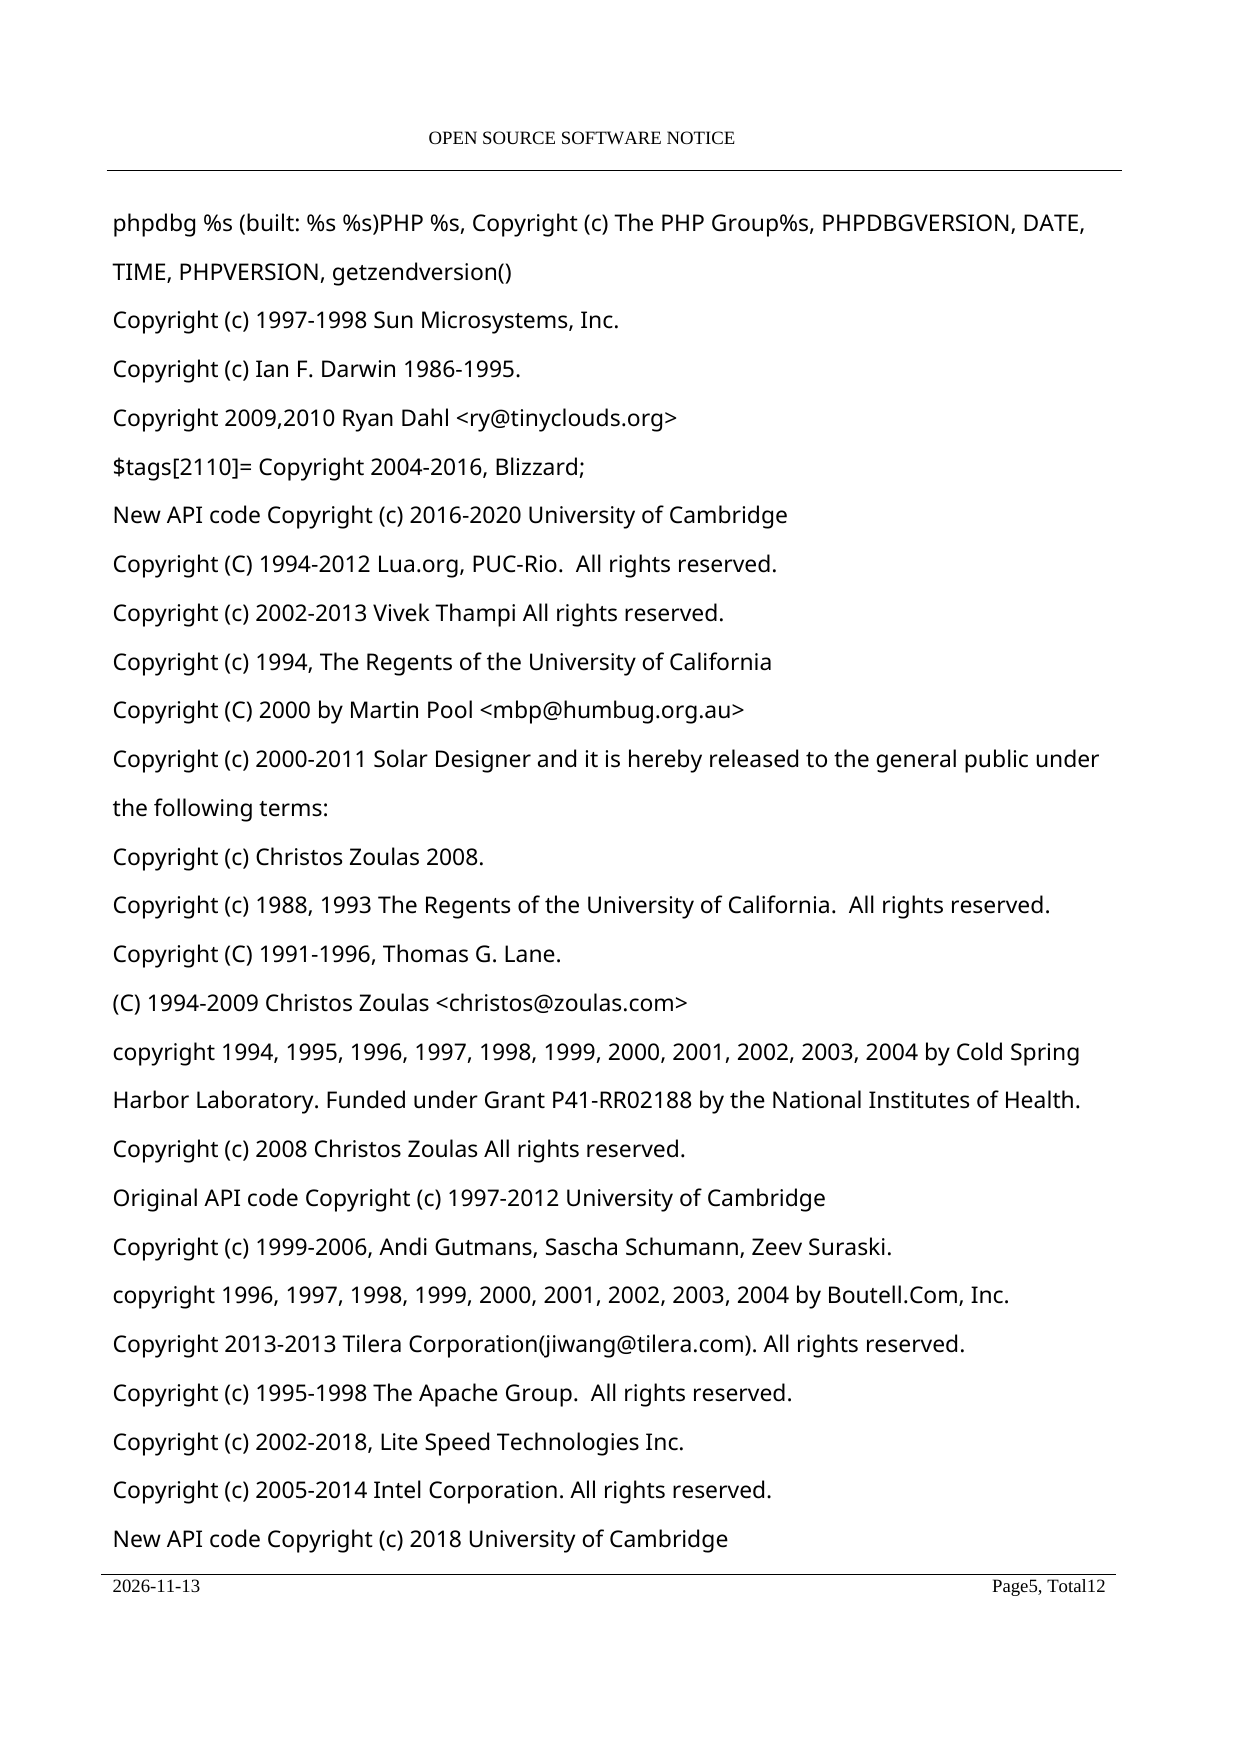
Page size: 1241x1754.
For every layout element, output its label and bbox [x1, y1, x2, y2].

text [112, 206, 1128, 1555]
